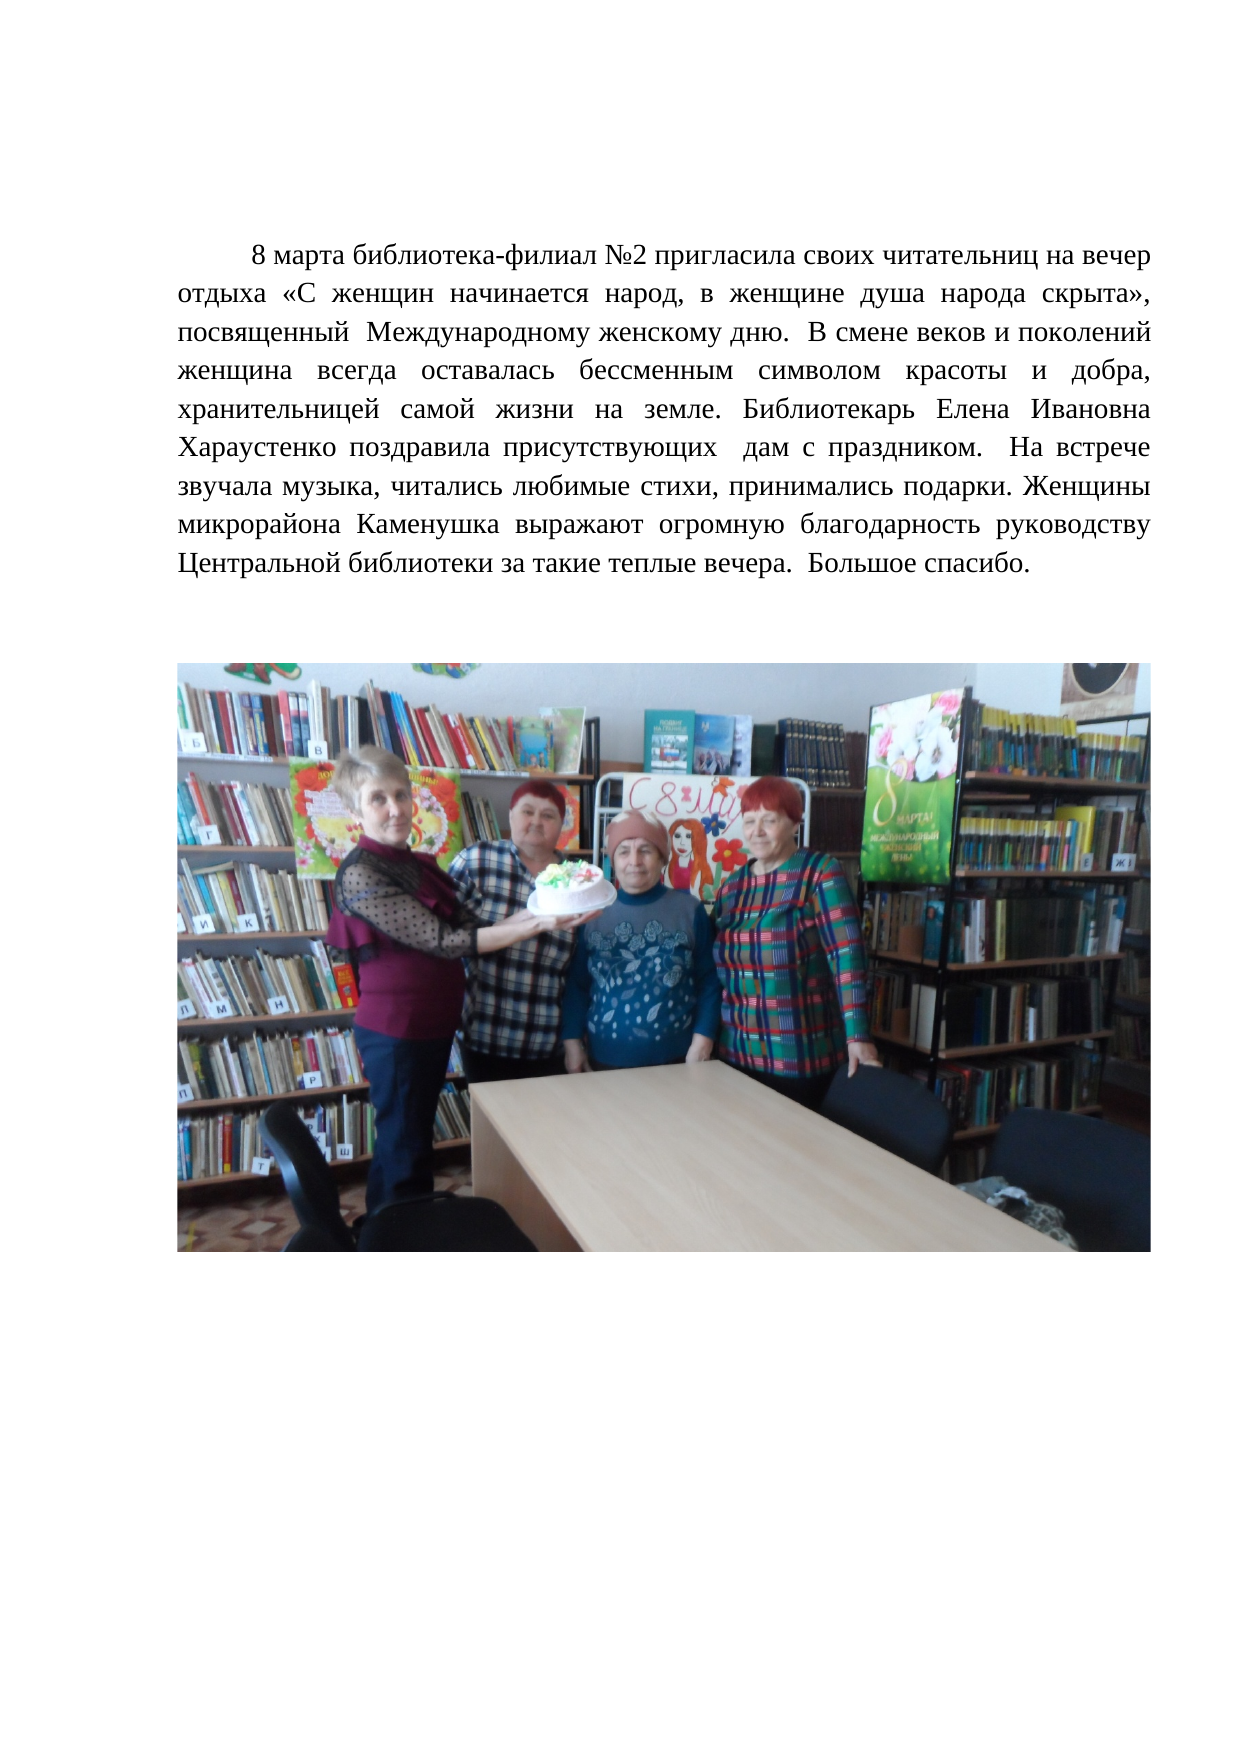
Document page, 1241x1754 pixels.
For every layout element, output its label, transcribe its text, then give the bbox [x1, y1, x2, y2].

text 8 марта библиотека-филиал №2 пригласила своих читательниц на вечер отдыха «С женщин начинается народ, в женщине душа народа скрыта», посвященный Международному женскому дню. В смене веков и поколений женщина всегда оставалась бессменным символом красоты и добра, хранительницей самой жизни на земле. Библиотекарь Елена Ивановна Хараустенко поздравила присутствующих дам с праздником. На встрече звучала музыка, читались любимые стихи, принимались подарки. Женщины микрорайона Каменушка выражают огромную благодарность руководству Центральной библиотеки за такие теплые вечера. Большое спасибо. [177, 237, 1152, 579]
picture [177, 663, 1151, 1252]
